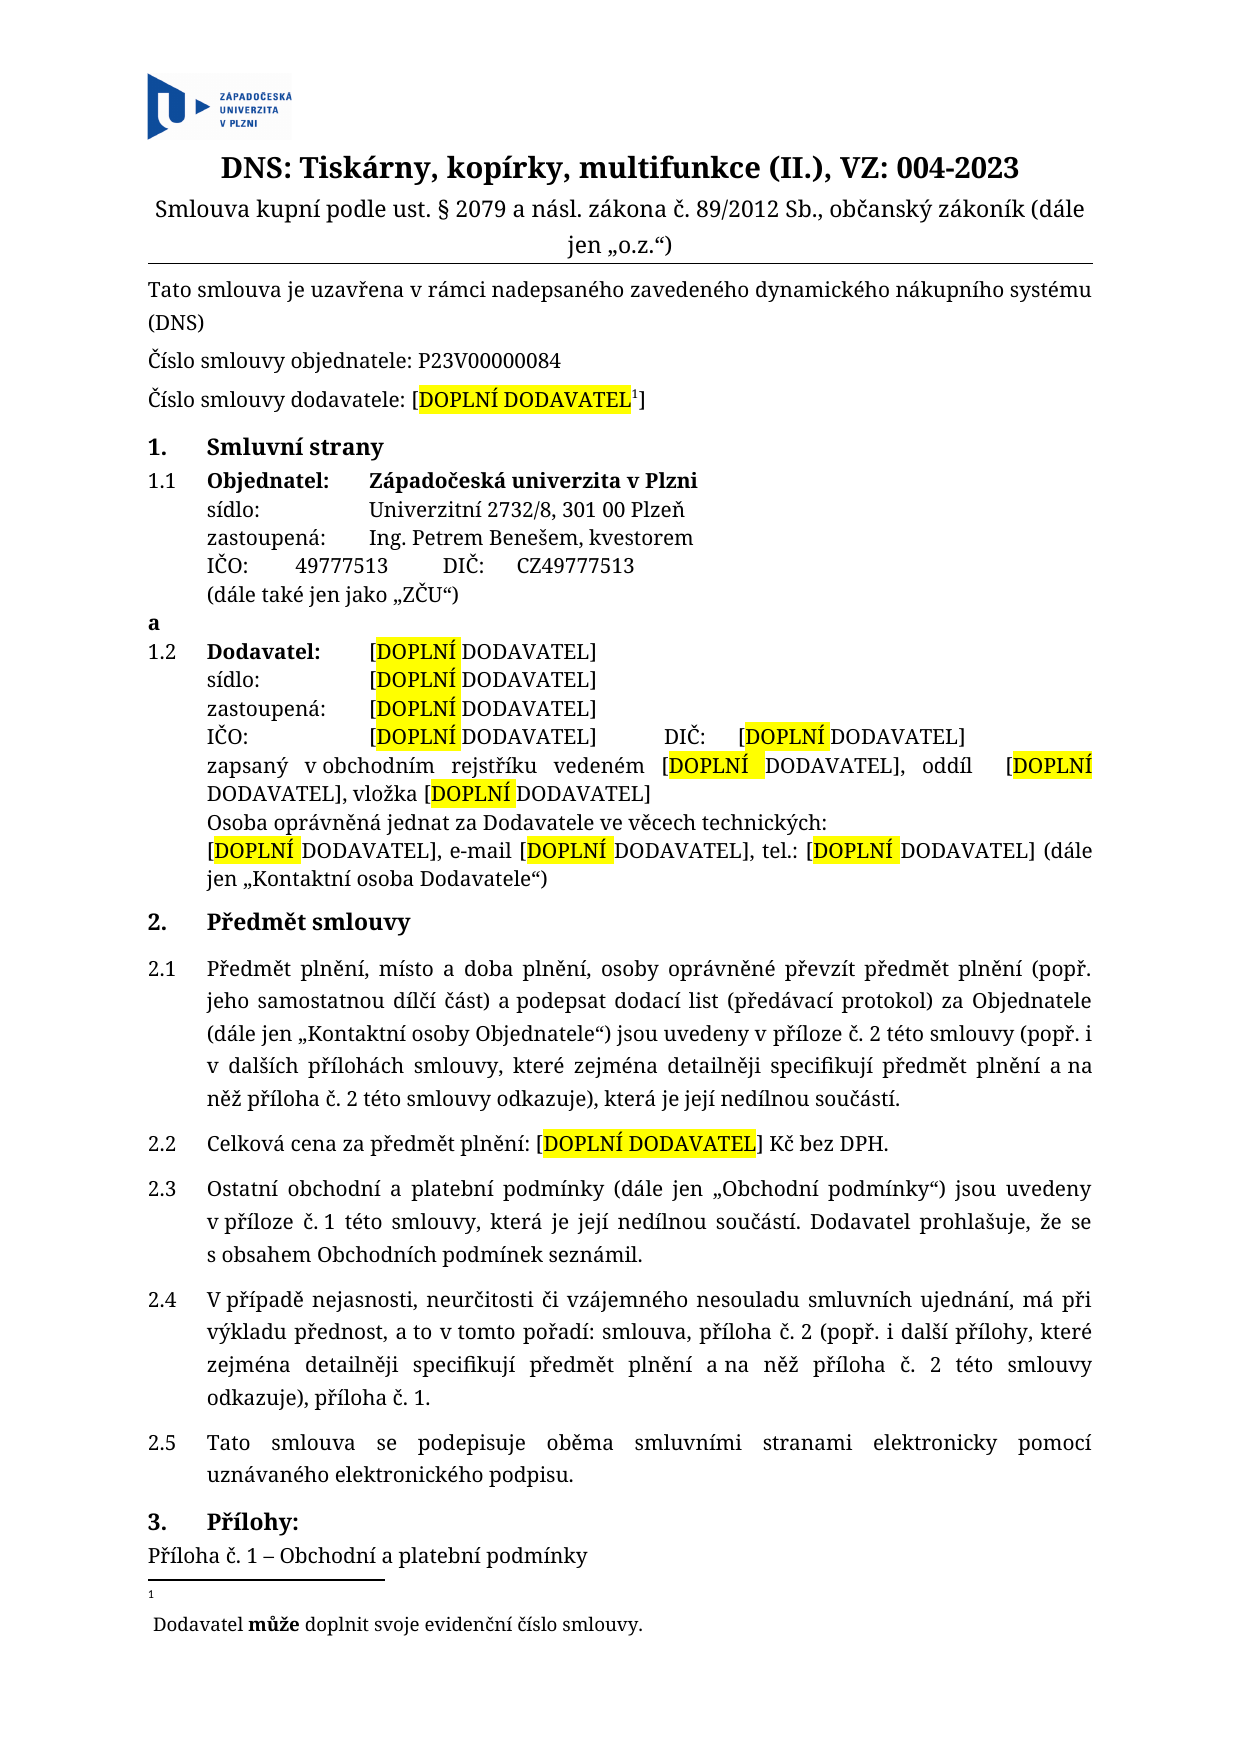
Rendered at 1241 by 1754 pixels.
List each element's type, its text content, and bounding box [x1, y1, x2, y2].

text sídlo: [DOPLNÍ DODAVATEL] [461, 665, 1093, 694]
list Přílohy: [148, 1505, 1093, 1537]
list Celková cena za předmět plnění: [DOPLNÍ DODAVATEL] Kč bez DPH. [148, 1129, 543, 1158]
text IČO: [DOPLNÍ DODAVATEL] DIČ: [DOPLNÍ DODAVATEL] [207, 722, 376, 751]
list Ostatní obchodní a platební podmínky (dále jen „Obchodní podmínky“) jsou uvedeny v příloze č. 1 této smlouvy, která je její nedílnou součástí. Dodavatel prohlašuje, že se s obsahem Obchodních podmínek seznámil. [148, 1174, 1093, 1268]
text (dále také jen jako „ZČU“) [207, 580, 1093, 608]
text Číslo smlouvy dodavatele: [DOPLNÍ DODAVATEL] [148, 385, 419, 414]
text IČO: 49777513 DIČ: CZ49777513 [207, 552, 1093, 580]
text Osoba oprávněná jednat za Dodavatele ve věcech technických: [207, 808, 1093, 836]
picture [147, 73, 292, 140]
text sídlo: Univerzitní 2732/8, 301 00 Plzeň [207, 495, 1093, 523]
text Příloha č. 1 – Obchodní a platební podmínky [148, 1541, 1093, 1570]
text IČO: [DOPLNÍ DODAVATEL] DIČ: [DOPLNÍ DODAVATEL] [830, 722, 1093, 751]
list Objednatel: Západočeská univerzita v Plzni [148, 466, 1093, 495]
list Tato smlouva se podepisuje oběma smluvními stranami elektronicky pomocí uznávaného elektronického podpisu. [148, 1428, 1093, 1489]
text zastoupená: [DOPLNÍ DODAVATEL] [461, 694, 1093, 722]
list V případě nejasnosti, neurčitosti či vzájemného nesouladu smluvních ujednání, má při výkladu přednost, a to v tomto pořadí: smlouva, příloha č. 2 (popř. i další přílohy, které zejména detailněji specifikují předmět plnění a na něž příloha č. 2 této smlouvy odkazuje), příloha č. 1. [148, 1285, 1093, 1411]
text sídlo: [DOPLNÍ DODAVATEL] [207, 665, 376, 694]
text a [148, 608, 1093, 637]
text Smlouva kupní podle ust. § 2079 a násl. zákona č. 89/2012 Sb., občanský zákoník (dále jen „o.z.“) [148, 193, 1093, 263]
text DNS: Tiskárny, kopírky, multifunkce (II.), VZ: 004-2023 [148, 148, 1093, 187]
text Tato smlouva je uzavřena v rámci nadepsaného zavedeného dynamického nákupního systému (DNS) [148, 275, 1093, 336]
list Celková cena za předmět plnění: [DOPLNÍ DODAVATEL] Kč bez DPH. [756, 1129, 1093, 1158]
text Číslo smlouvy dodavatele: [DOPLNÍ DODAVATEL] [631, 385, 1093, 414]
text [DOPLNÍ DODAVATEL], e-mail [DOPLNÍ DODAVATEL], tel.: [DOPLNÍ DODAVATEL] (dále jen „Kontaktní osoba Dodavatele“) [207, 836, 1093, 893]
list Dodavatel: [DOPLNÍ DODAVATEL] [148, 637, 376, 665]
list Předmět plnění, místo a doba plnění, osoby oprávněné převzít předmět plnění (popř. jeho samostatnou dílčí část) a podepsat dodací list (předávací protokol) za Objednatele (dále jen „Kontaktní osoby Objednatele“) jsou uvedeny v příloze č. 2 této smlouvy (popř. i v dalších přílohách smlouvy, které zejména detailněji specifikují předmět plnění a na něž příloha č. 2 této smlouvy odkazuje), která je její nedílnou součástí. [148, 954, 1093, 1113]
list Předmět smlouvy [148, 905, 1093, 937]
text zapsaný v obchodním rejstříku vedeném [DOPLNÍ DODAVATEL], oddíl [DOPLNÍ DODAVATEL], vložka [DOPLNÍ DODAVATEL] [207, 751, 1093, 808]
text zastoupená: Ing. Petrem Benešem, kvestorem [207, 523, 1093, 552]
text IČO: [DOPLNÍ DODAVATEL] DIČ: [DOPLNÍ DODAVATEL] [461, 722, 745, 751]
list Smluvní strany [148, 430, 1093, 462]
list Dodavatel: [DOPLNÍ DODAVATEL] [461, 637, 1093, 665]
text zastoupená: [DOPLNÍ DODAVATEL] [207, 694, 376, 722]
text Číslo smlouvy objednatele: P23V00000084 [148, 346, 1093, 375]
